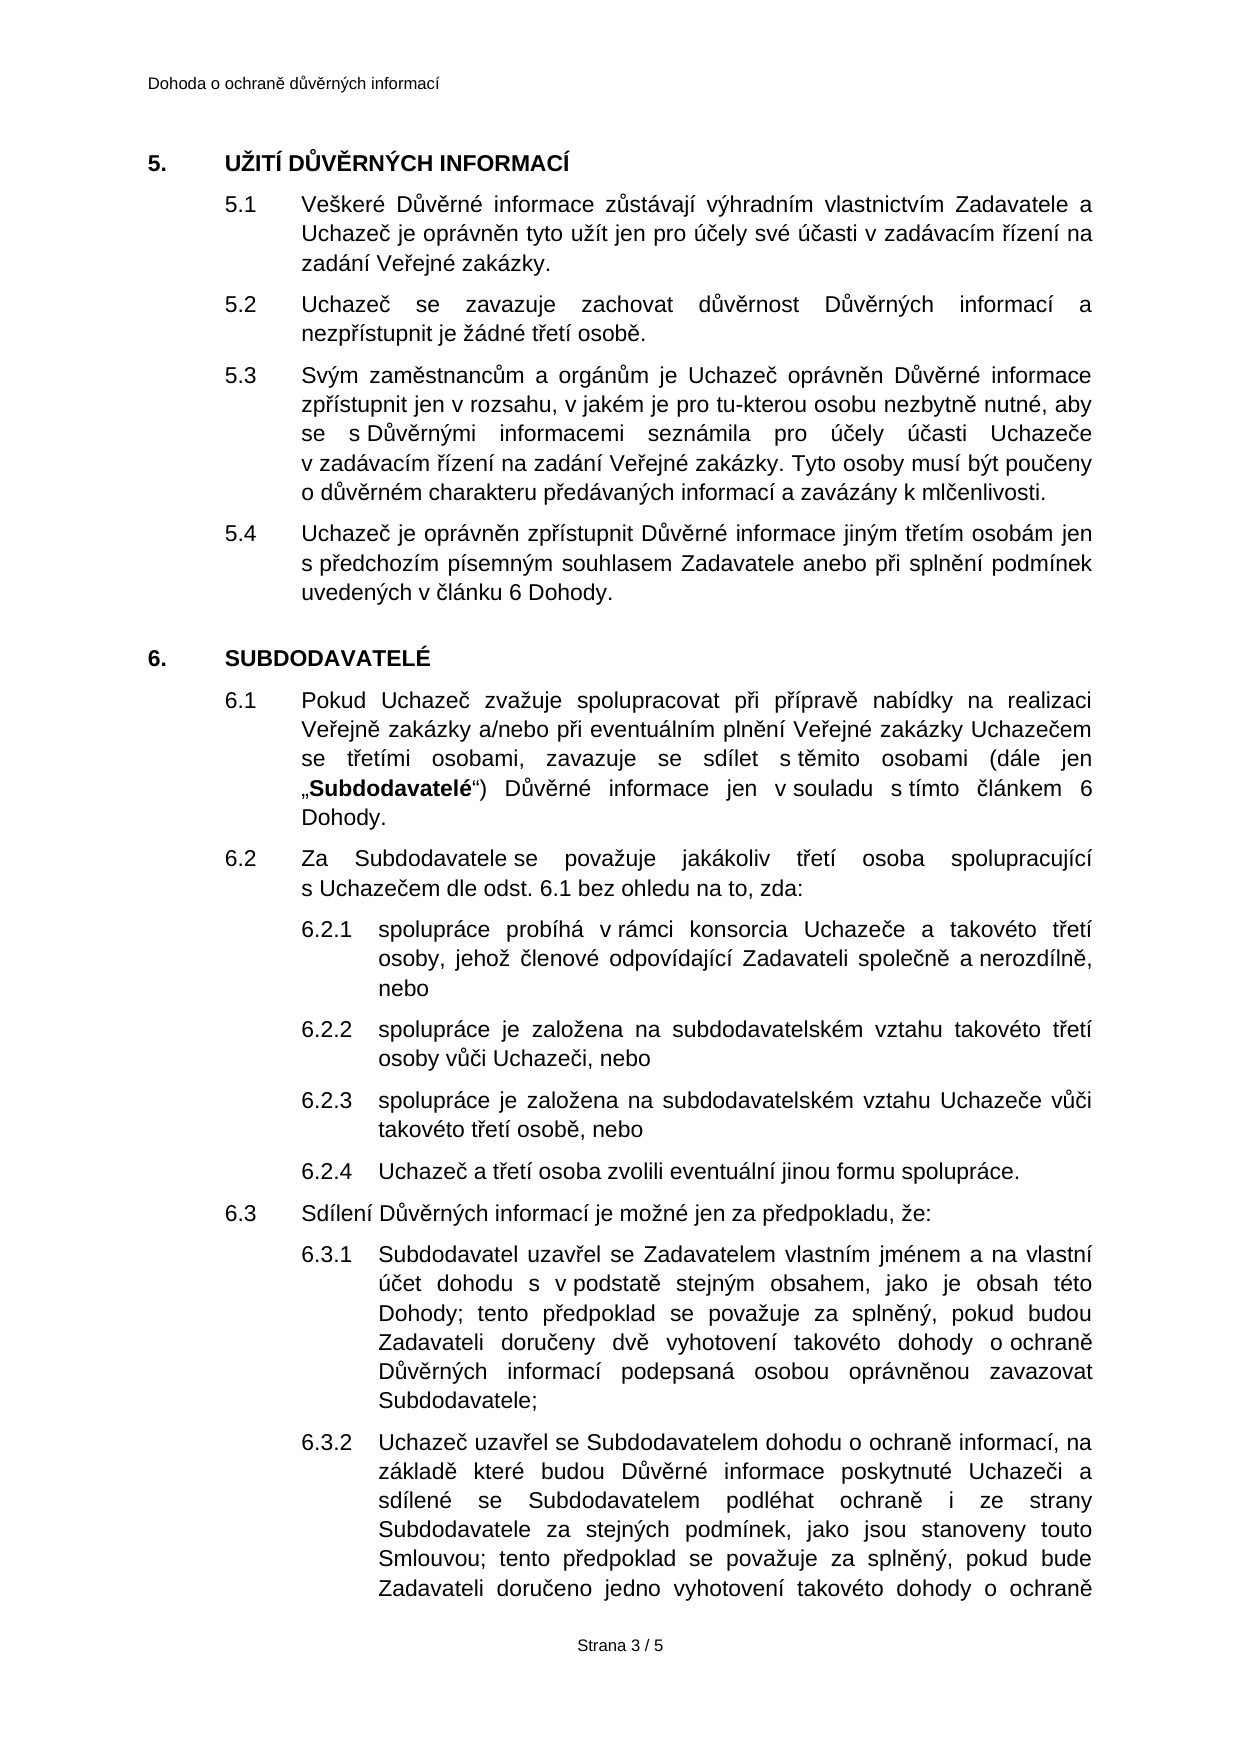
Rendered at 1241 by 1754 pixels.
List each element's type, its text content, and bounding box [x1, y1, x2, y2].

list Subdodavatel uzavřel se Zadavatelem vlastním jménem a na vlastní účet dohodu s v podstatě stejným obsahem, jako je obsah této Dohody; tento předpoklad se považuje za splněný, pokud budou Zadavateli doručeny dvě vyhotovení takovéto dohody o ochraně Důvěrných informací podepsaná osobou oprávněnou zavazovat Subdodavatele; [301, 1239, 1092, 1414]
text SUBDODAVATELÉ [148, 643, 1092, 673]
text Svým zaměstnancům a orgánům je Uchazeč oprávněn Důvěrné informace zpřístupnit jen v rozsahu, v jakém je pro tu-kterou osobu nezbytně nutné, aby se s Důvěrnými informacemi seznámila pro účely účasti Uchazeče v zadávacím řízení na zadání Veřejné zakázky. Tyto osoby musí být poučeny o důvěrném charakteru předávaných informací a zavázány k mlčenlivosti. [224, 360, 1092, 506]
text Uchazeč je oprávněn zpřístupnit Důvěrné informace jiným třetím osobám jen s předchozím písemným souhlasem Zadavatele anebo při splnění podmínek uvedených v článku 6 Dohody. [224, 518, 1092, 606]
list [301, 1427, 1092, 1602]
list spolupráce je založena na subdodavatelském vztahu takovéto třetí osoby vůči Uchazeči, nebo [301, 1014, 1092, 1073]
list Pokud Uchazeč zvažuje spolupracovat při přípravě nabídky na realizaci Veřejně zakázky a/nebo při eventuálním plnění Veřejné zakázky Uchazečem se třetími osobami, zavazuje se sdílet s těmito osobami (dále jen „Subdodavatelé“) Důvěrné informace jen v souladu s tímto článkem 6 Dohody. [224, 685, 1092, 831]
list spolupráce probíhá v rámci konsorcia Uchazeče a takovéto třetí osoby, jehož členové odpovídající Zadavateli společně a nerozdílně, nebo [301, 914, 1092, 1002]
list Sdílení Důvěrných informací je možné jen za předpokladu, že: [224, 1198, 1092, 1227]
list Uchazeč a třetí osoba zvolili eventuální jinou formu spolupráce. [301, 1156, 1092, 1185]
text Veškeré Důvěrné informace zůstávají výhradním vlastnictvím Zadavatele a Uchazeč je oprávněn tyto užít jen pro účely své účasti v zadávacím řízení na zadání Veřejné zakázky. [224, 189, 1092, 277]
text UŽITÍ DŮVĚRNÝCH INFORMACÍ [148, 148, 1092, 177]
list spolupráce je založena na subdodavatelském vztahu Uchazeče vůči takovéto třetí osobě, nebo [301, 1085, 1092, 1143]
list Za Subdodavatele se považuje jakákoliv třetí osoba spolupracující s Uchazečem dle odst. 6.1 bez ohledu na to, zda: [224, 843, 1092, 902]
text Uchazeč se zavazuje zachovat důvěrnost Důvěrných informací a nezpřístupnit je žádné třetí osobě. [224, 289, 1092, 348]
